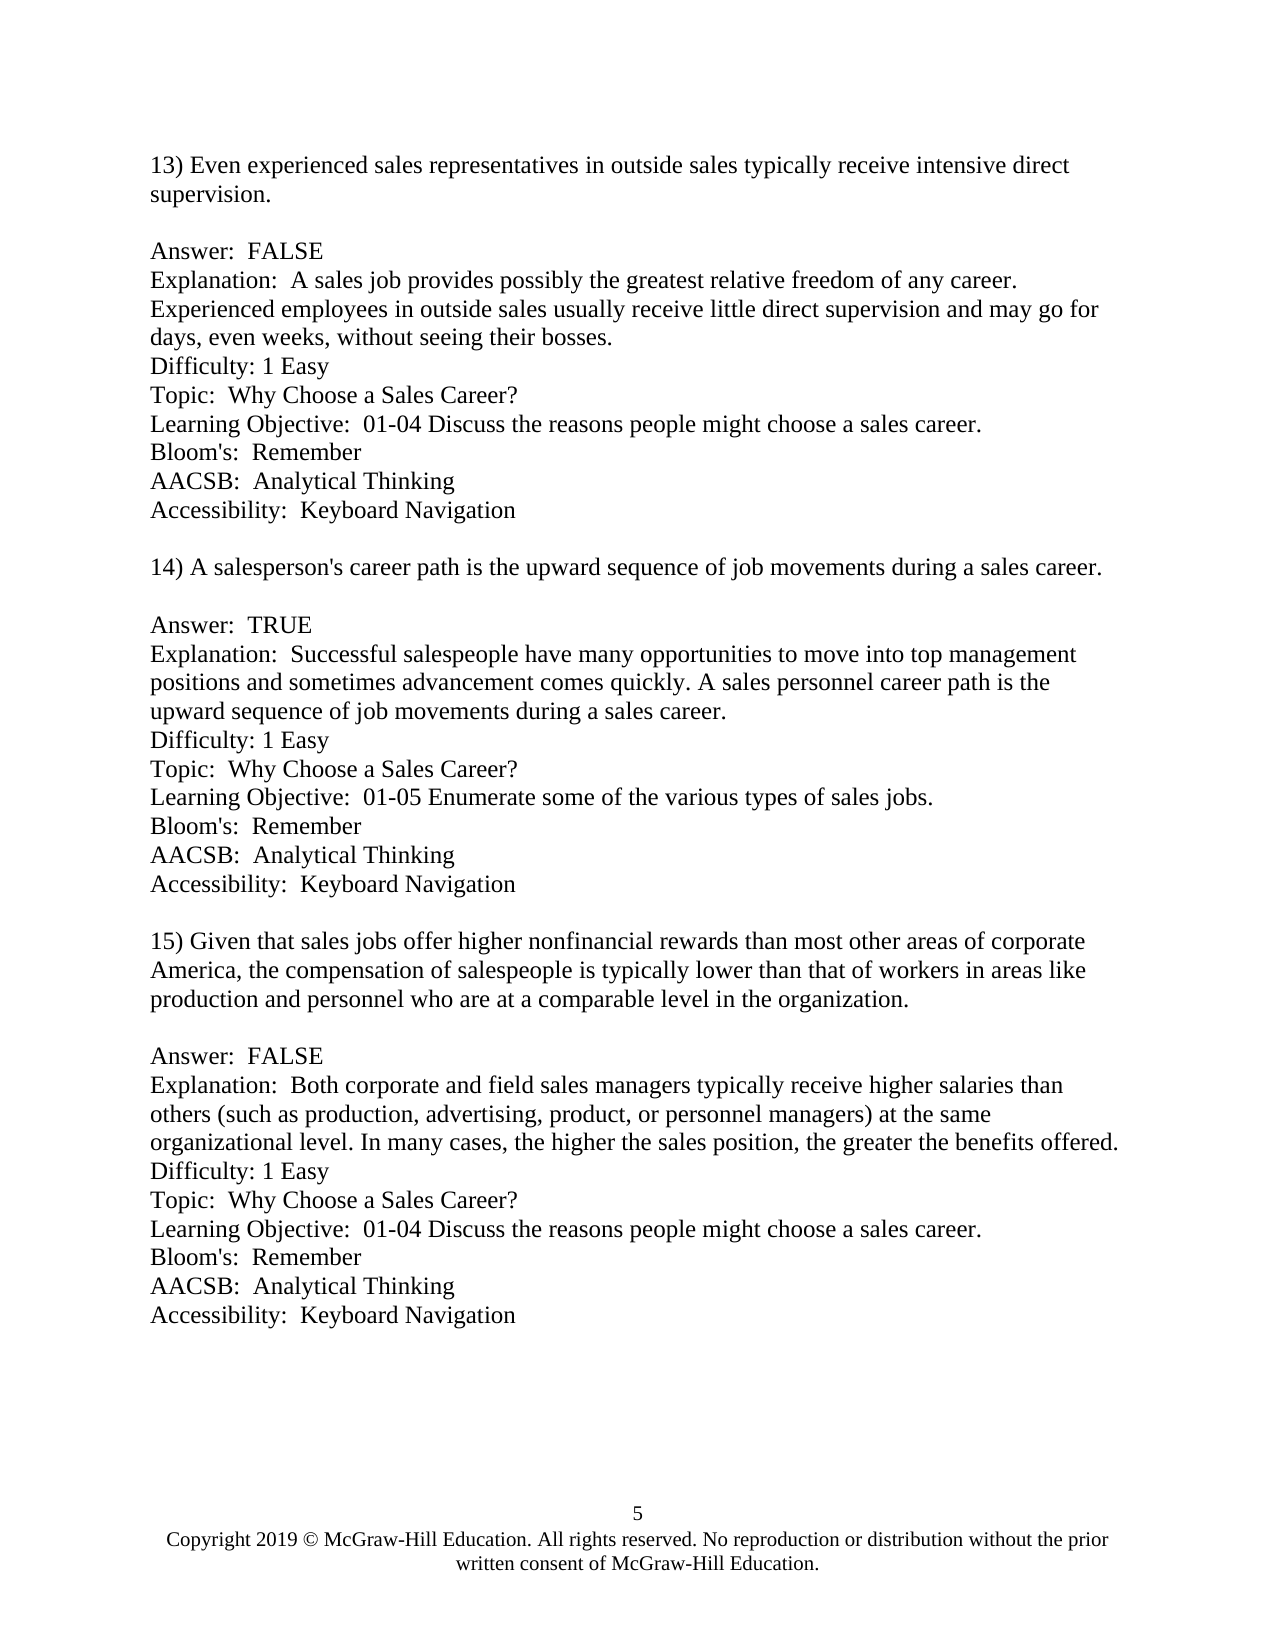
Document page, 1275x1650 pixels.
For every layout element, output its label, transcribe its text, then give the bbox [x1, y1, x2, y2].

text Difficulty: 1 Easy [150, 351, 1125, 380]
text Accessibility: Keyboard Navigation [150, 869, 1125, 897]
text Difficulty: 1 Easy [150, 725, 1125, 754]
text Difficulty: 1 Easy [150, 1156, 1125, 1185]
text 15) Given that sales jobs offer higher nonfinancial rewards than most other areas of corporate America, the compensation of salespeople is typically lower than that of workers in areas like production and personnel who are at a comparable level in the organization. [150, 926, 1125, 1012]
text 14) A salesperson's career path is the upward sequence of job movements during a sales career. [150, 552, 1125, 581]
text AACSB: Analytical Thinking [150, 1271, 1125, 1300]
text Explanation: Successful salespeople have many opportunities to move into top management positions and sometimes advancement comes quickly. A sales personnel career path is the upward sequence of job movements during a sales career. [150, 639, 1125, 725]
text Learning Objective: 01-04 Discuss the reasons people might choose a sales career. [150, 409, 1125, 437]
text Topic: Why Choose a Sales Career? [150, 754, 1125, 782]
text AACSB: Analytical Thinking [150, 466, 1125, 495]
text Accessibility: Keyboard Navigation [150, 1300, 1125, 1329]
text Learning Objective: 01-05 Enumerate some of the various types of sales jobs. [150, 782, 1125, 811]
text Bloom's: Remember [150, 437, 1125, 466]
text Answer: TRUE [150, 610, 1125, 639]
text Accessibility: Keyboard Navigation [150, 495, 1125, 524]
text Topic: Why Choose a Sales Career? [150, 380, 1125, 409]
text 13) Even experienced sales representatives in outside sales typically receive intensive direct supervision. [150, 150, 1125, 207]
text Answer: FALSE [150, 236, 1125, 265]
text Answer: FALSE [150, 1041, 1125, 1070]
text AACSB: Analytical Thinking [150, 840, 1125, 869]
text Explanation: Both corporate and field sales managers typically receive higher salaries than others (such as production, advertising, product, or personnel managers) at the same organizational level. In many cases, the higher the sales position, the greater the benefits offered. [150, 1070, 1125, 1156]
text Topic: Why Choose a Sales Career? [150, 1185, 1125, 1214]
text Explanation: A sales job provides possibly the greatest relative freedom of any career. Experienced employees in outside sales usually receive little direct supervision and may go for days, even weeks, without seeing their bosses. [150, 265, 1125, 351]
text Bloom's: Remember [150, 1242, 1125, 1271]
text Bloom's: Remember [150, 811, 1125, 840]
text Learning Objective: 01-04 Discuss the reasons people might choose a sales career. [150, 1214, 1125, 1242]
